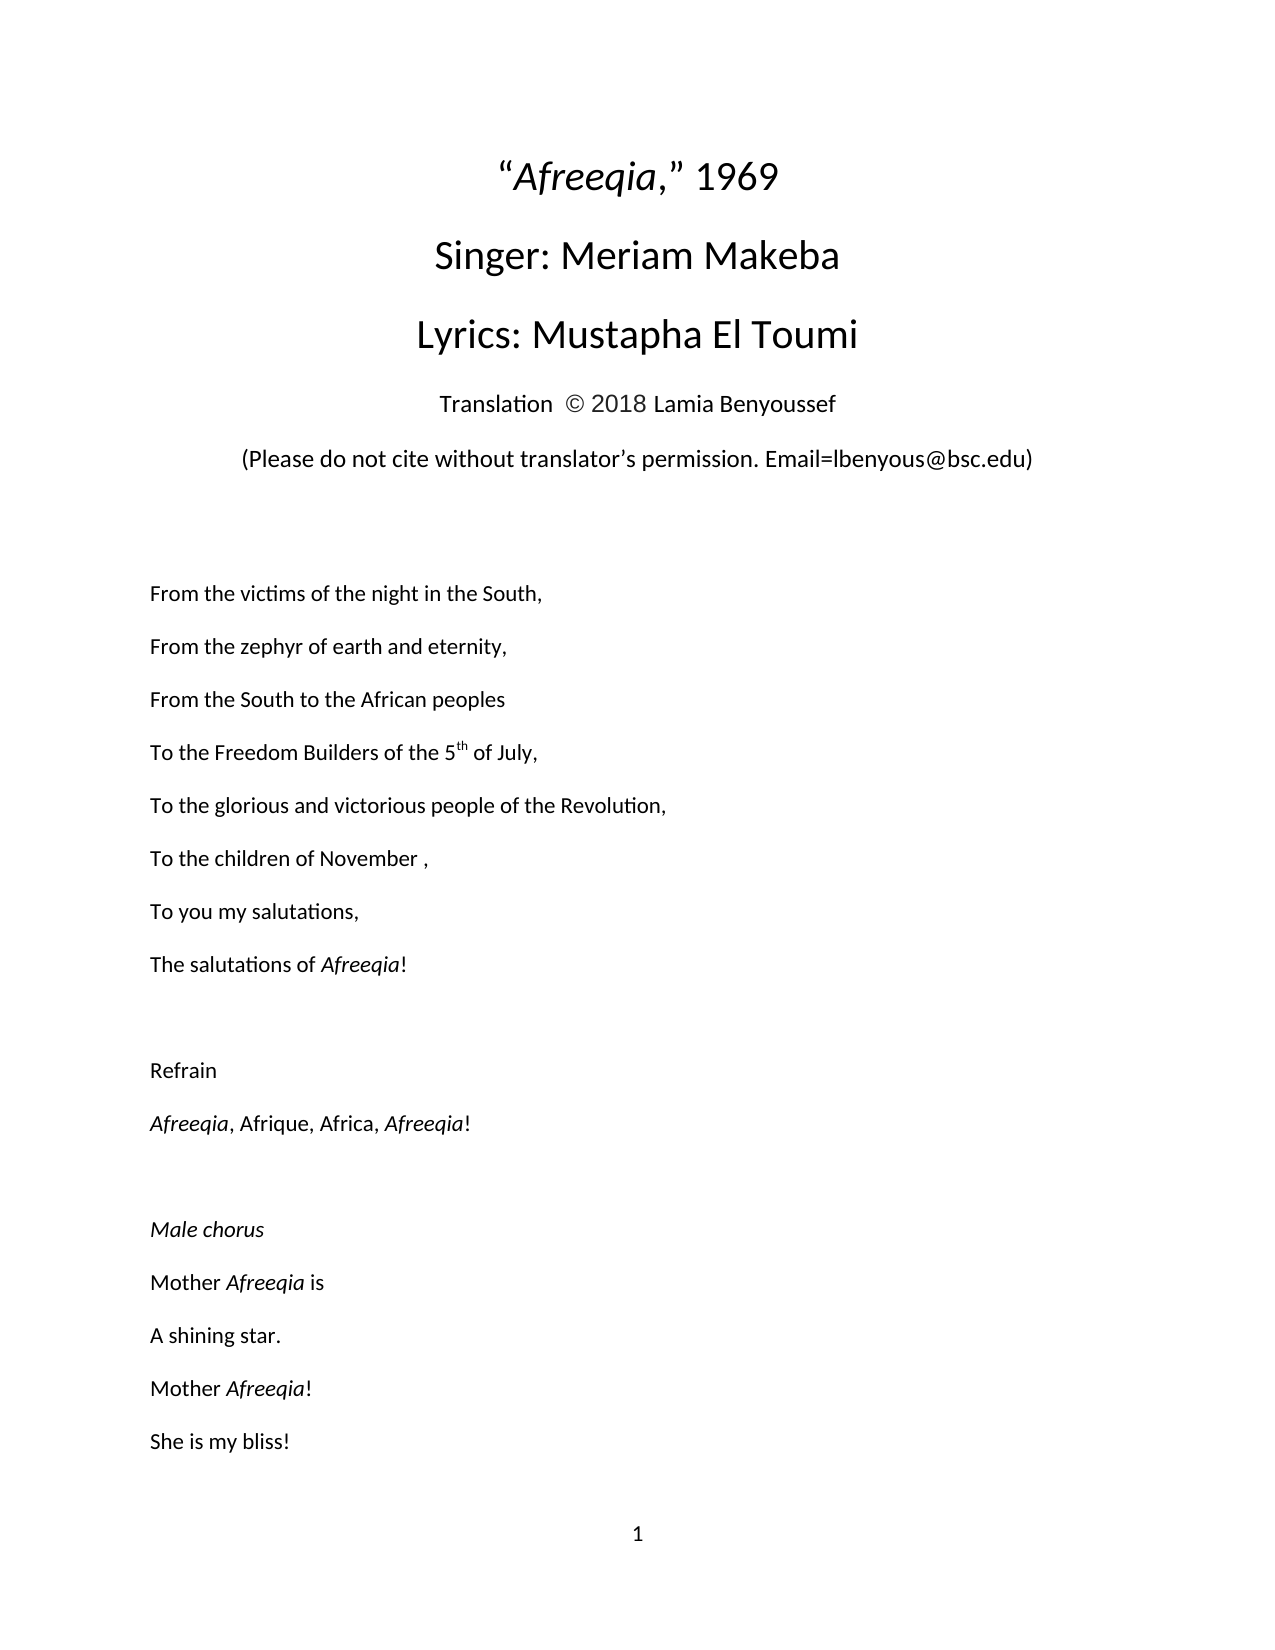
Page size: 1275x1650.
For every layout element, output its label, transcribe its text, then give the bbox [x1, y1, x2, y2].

text Male chorus [150, 1215, 1125, 1243]
text Translation © 2018 Lamia Benyoussef [150, 388, 1125, 418]
text Singer: Meriam Makeba [150, 229, 1125, 280]
text Mother Afreeqia is [150, 1268, 1125, 1296]
text A shining star. [150, 1321, 1125, 1349]
text The salutations of Afreeqia! [150, 950, 1125, 978]
text She is my bliss! [150, 1427, 1125, 1455]
text To the children of November , [150, 844, 1125, 872]
text Afreeqia, Afrique, Africa, Afreeqia! [150, 1109, 1125, 1137]
text (Please do not cite without translator’s permission. Email=lbenyous@bsc.edu) [150, 444, 1125, 474]
text “Afreeqia,” 1969 [150, 150, 1125, 201]
text From the zephyr of earth and eternity, [150, 632, 1125, 660]
text To the Freedom Builders of the 5th of July, [150, 738, 1125, 766]
text Refrain [150, 1056, 1125, 1084]
text To you my salutations, [150, 897, 1125, 925]
text From the victims of the night in the South, [150, 579, 1125, 607]
text From the South to the African peoples [150, 685, 1125, 713]
text Lyrics: Mustapha El Toumi [150, 308, 1125, 359]
text Mother Afreeqia! [150, 1374, 1125, 1402]
text To the glorious and victorious people of the Revolution, [150, 791, 1125, 819]
